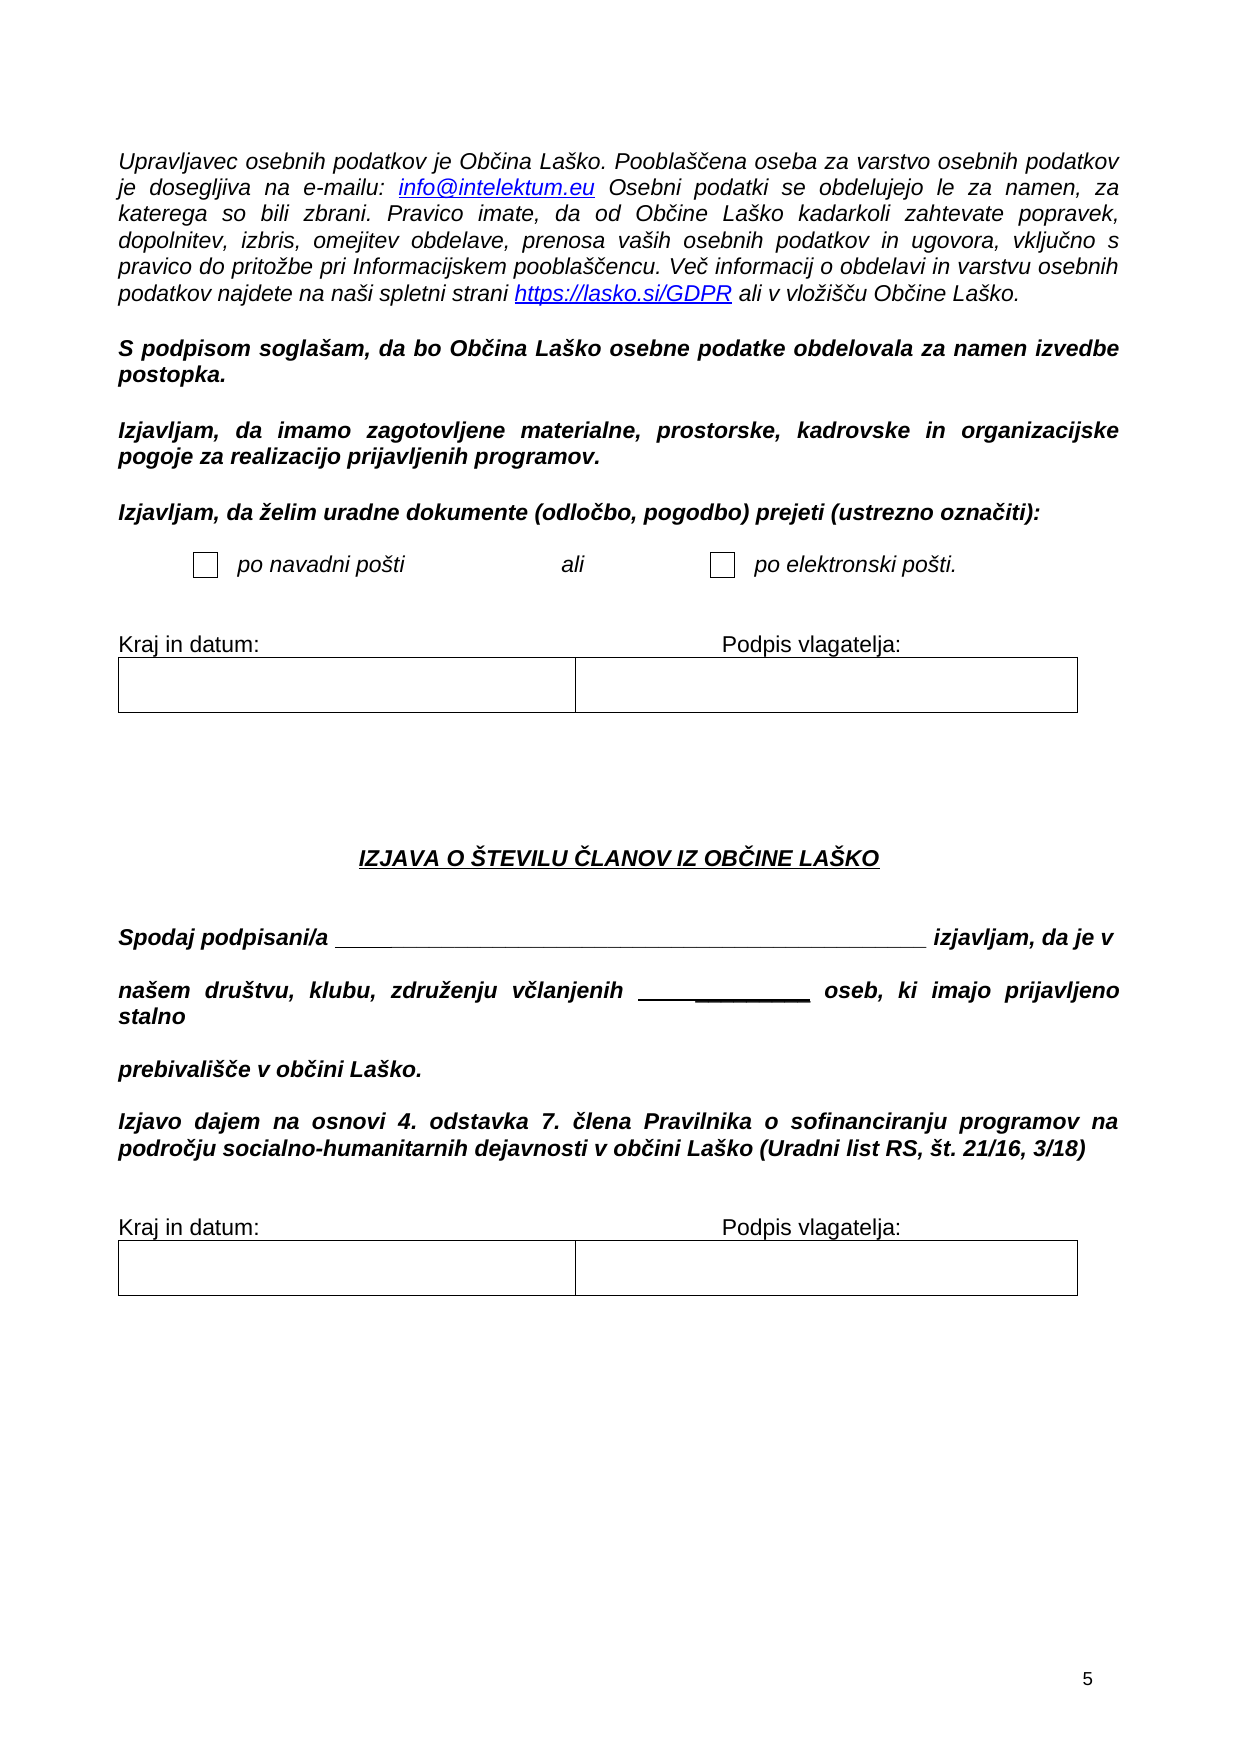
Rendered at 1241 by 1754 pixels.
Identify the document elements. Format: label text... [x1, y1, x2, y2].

table_header [119, 658, 575, 712]
text Izjavljam, da želim uradne dokumente (odločbo, pogodbo) prejeti (ustrezno označiti): [118, 499, 1122, 525]
text našem društvu, klubu, združenju včlanjenih _________ oseb, ki imajo prijavljeno stalno [118, 977, 1122, 1029]
text Kraj in datum: Podpis vlagatelja: [118, 631, 1122, 657]
text prebivališče v občini Laško. [118, 1056, 1122, 1082]
text Izjavo dajem na osnovi 4. odstavka 7. člena Pravilnika o sofinanciranju programov na področju socialno-humanitarnih dejavnosti v občini Laško (Uradni list RS, št. 21/16, 3/18) [118, 1108, 1122, 1161]
text Upravljavec osebnih podatkov je Občina Laško. Pooblaščena oseba za varstvo osebnih podatkov je dosegljiva na e-mailu: info@intelektum.eu Osebni podatki se obdelujejo le za namen, za katerega so bili zbrani. Pravico imate, da od Občine Laško kadarkoli zahtevate popravek, dopolnitev, izbris, omejitev obdelave, prenosa vaših osebnih podatkov in ugovora, vključno s pravico do pritožbe pri Informacijskem pooblaščencu. Več informacij o obdelavi in varstvu osebnih podatkov najdete na naši spletni strani https://lasko.si/GDPR ali v vložišču Občine Laško. [118, 148, 1122, 306]
text po navadni pošti ali po elektronski pošti. [192, 551, 1122, 578]
table_header [119, 1241, 575, 1295]
text Kraj in datum: Podpis vlagatelja: [118, 1214, 1122, 1240]
table_header [576, 1241, 1077, 1295]
text Spodaj podpisani/a __________________________________________ izjavljam, da je v [118, 924, 1122, 950]
text Izjavljam, da imamo zagotovljene materialne, prostorske, kadrovske in organizacijske pogoje za realizacijo prijavljenih programov. [118, 417, 1122, 469]
text S podpisom soglašam, da bo Občina Laško osebne podatke obdelovala za namen izvedbe postopka. [118, 335, 1122, 388]
text IZJAVA O ŠTEVILU ČLANOV IZ OBČINE LAŠKO [118, 845, 1122, 871]
table_header [576, 658, 1077, 712]
